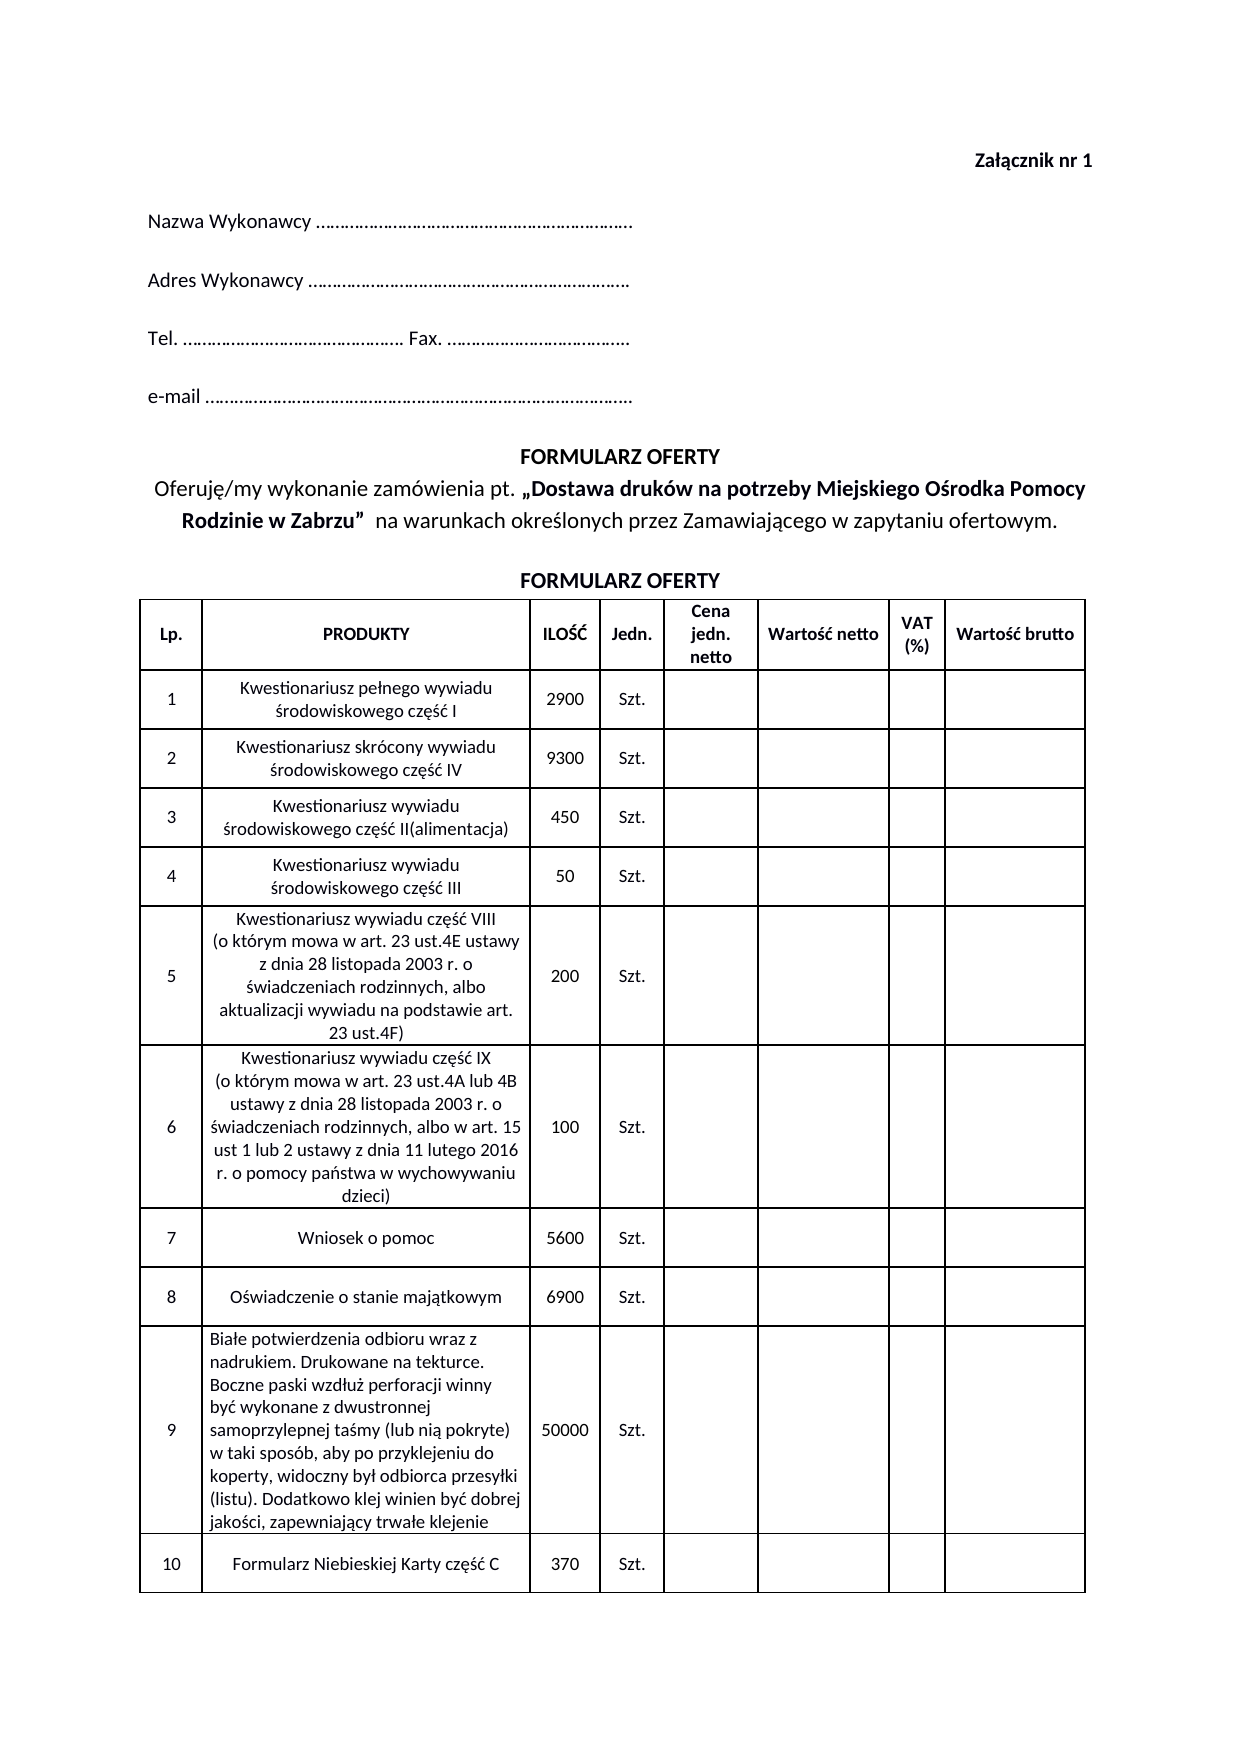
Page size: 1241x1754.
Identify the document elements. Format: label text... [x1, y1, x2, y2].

table_cell Białe potwierdzenia odbioru wraz z nadrukiem. Drukowane na tekturce. Boczne paski wzdłuż perforacji winny być wykonane z dwustronnej samoprzylepnej taśmy (lub nią pokryte) w taki sposób, aby po przyklejeniu do koperty, widoczny był odbiorca przesyłki (listu). Dodatkowo klej winien być dobrej jakości, zapewniający trwałe klejenie [203, 1327, 529, 1533]
text FORMULARZ OFERTY [148, 566, 1093, 594]
table_cell 370 [531, 1534, 599, 1592]
table_header Wartość netto [759, 600, 888, 668]
table_cell [890, 1268, 944, 1325]
text Adres Wykonawcy …………………………………………………………. [148, 267, 1093, 292]
table_cell [890, 671, 944, 727]
table_cell Kwestionariusz pełnego wywiadu środowiskowego część I [203, 671, 529, 727]
table_cell Szt. [601, 907, 663, 1044]
table_cell [665, 907, 757, 1044]
table_cell Kwestionariusz wywiadu środowiskowego część III [203, 848, 529, 905]
table_cell [759, 671, 888, 727]
table_cell [890, 1534, 944, 1592]
table_cell [759, 789, 888, 846]
table_cell 200 [531, 907, 599, 1044]
table_cell Szt. [601, 1327, 663, 1533]
table_cell Szt. [601, 730, 663, 787]
table_cell 7 [141, 1209, 201, 1266]
table_cell 50 [531, 848, 599, 905]
table_cell [665, 1534, 757, 1592]
table_header Wartość brutto [946, 600, 1084, 668]
table_cell Szt. [601, 848, 663, 905]
table_cell 2 [141, 730, 201, 787]
table_cell [946, 848, 1084, 905]
table_cell 6 [141, 1046, 201, 1207]
table_cell [946, 1046, 1084, 1207]
table_cell [665, 1209, 757, 1266]
table_cell 5 [141, 907, 201, 1044]
table_cell Szt. [601, 1534, 663, 1592]
table_cell Kwestionariusz wywiadu część IX (o którym mowa w art. 23 ust.4A lub 4B ustawy z dnia 28 listopada 2003 r. o świadczeniach rodzinnych, albo w art. 15 ust 1 lub 2 ustawy z dnia 11 lutego 2016 r. o pomocy państwa w wychowywaniu dzieci) [203, 1046, 529, 1207]
table_cell [759, 1209, 888, 1266]
table_cell Kwestionariusz skrócony wywiadu środowiskowego część IV [203, 730, 529, 787]
table_cell [946, 789, 1084, 846]
table_cell 2900 [531, 671, 599, 727]
table_cell Formularz Niebieskiej Karty część C [203, 1534, 529, 1592]
table_cell Kwestionariusz wywiadu środowiskowego część II(alimentacja) [203, 789, 529, 846]
table_cell [665, 848, 757, 905]
table_cell 5600 [531, 1209, 599, 1266]
table_cell [890, 730, 944, 787]
table_cell 3 [141, 789, 201, 846]
table_cell [890, 1327, 944, 1533]
table_cell 4 [141, 848, 201, 905]
table_cell [759, 1046, 888, 1207]
table_cell Kwestionariusz wywiadu część VIII (o którym mowa w art. 23 ust.4E ustawy z dnia 28 listopada 2003 r. o świadczeniach rodzinnych, albo aktualizacji wywiadu na podstawie art. 23 ust.4F) [203, 907, 529, 1044]
text FORMULARZ OFERTY [148, 442, 1093, 470]
table_cell [946, 1268, 1084, 1325]
table_cell [946, 1209, 1084, 1266]
table_cell [665, 1046, 757, 1207]
table_cell [759, 1268, 888, 1325]
text e-mail …………………………………………………………………………….. [148, 383, 1093, 409]
table_cell 100 [531, 1046, 599, 1207]
table_cell 9 [141, 1327, 201, 1533]
table_cell [759, 1327, 888, 1533]
text Tel. ………………………………………. Fax. ……………………………….. [148, 325, 1093, 351]
table_cell Szt. [601, 789, 663, 846]
table_cell [665, 730, 757, 787]
text Załącznik nr 1 [148, 148, 1093, 173]
table_cell [665, 789, 757, 846]
table_cell 6900 [531, 1268, 599, 1325]
table_cell [759, 907, 888, 1044]
table_cell Oświadczenie o stanie majątkowym [203, 1268, 529, 1325]
table_cell Wniosek o pomoc [203, 1209, 529, 1266]
table_cell 10 [141, 1534, 201, 1592]
table_cell 8 [141, 1268, 201, 1325]
table_cell 1 [141, 671, 201, 727]
table_cell Szt. [601, 1209, 663, 1266]
text Oferuję/my wykonanie zamówienia pt. „Dostawa druków na potrzeby Miejskiego Ośrodka Pomocy Rodzinie w Zabrzu” na warunkach określonych przez Zamawiającego w zapytaniu ofertowym. [148, 474, 1093, 534]
table_cell [890, 1046, 944, 1207]
table_cell 9300 [531, 730, 599, 787]
table_cell [890, 1209, 944, 1266]
table_cell Szt. [601, 671, 663, 727]
table_header ILOŚĆ [531, 600, 599, 668]
table_cell Szt. [601, 1268, 663, 1325]
table_cell [946, 907, 1084, 1044]
table_cell [665, 671, 757, 727]
table_header PRODUKTY [203, 600, 529, 668]
table_cell [946, 1327, 1084, 1533]
table_header Lp. [141, 600, 201, 668]
table_cell [946, 1534, 1084, 1592]
table_cell [759, 1534, 888, 1592]
table_cell 450 [531, 789, 599, 846]
table_cell [665, 1327, 757, 1533]
table_cell [946, 671, 1084, 727]
table_cell [890, 907, 944, 1044]
table_cell [665, 1268, 757, 1325]
table_cell [759, 848, 888, 905]
table_header VAT (%) [890, 600, 944, 668]
text Nazwa Wykonawcy ………………………………………………………… [148, 208, 1093, 234]
table_cell [890, 848, 944, 905]
table_cell 50000 [531, 1327, 599, 1533]
table_cell [759, 730, 888, 787]
table_header Cena jedn. netto [665, 600, 757, 668]
table_header Jedn. [601, 600, 663, 668]
table_cell Szt. [601, 1046, 663, 1207]
table_cell [946, 730, 1084, 787]
table_cell [890, 789, 944, 846]
